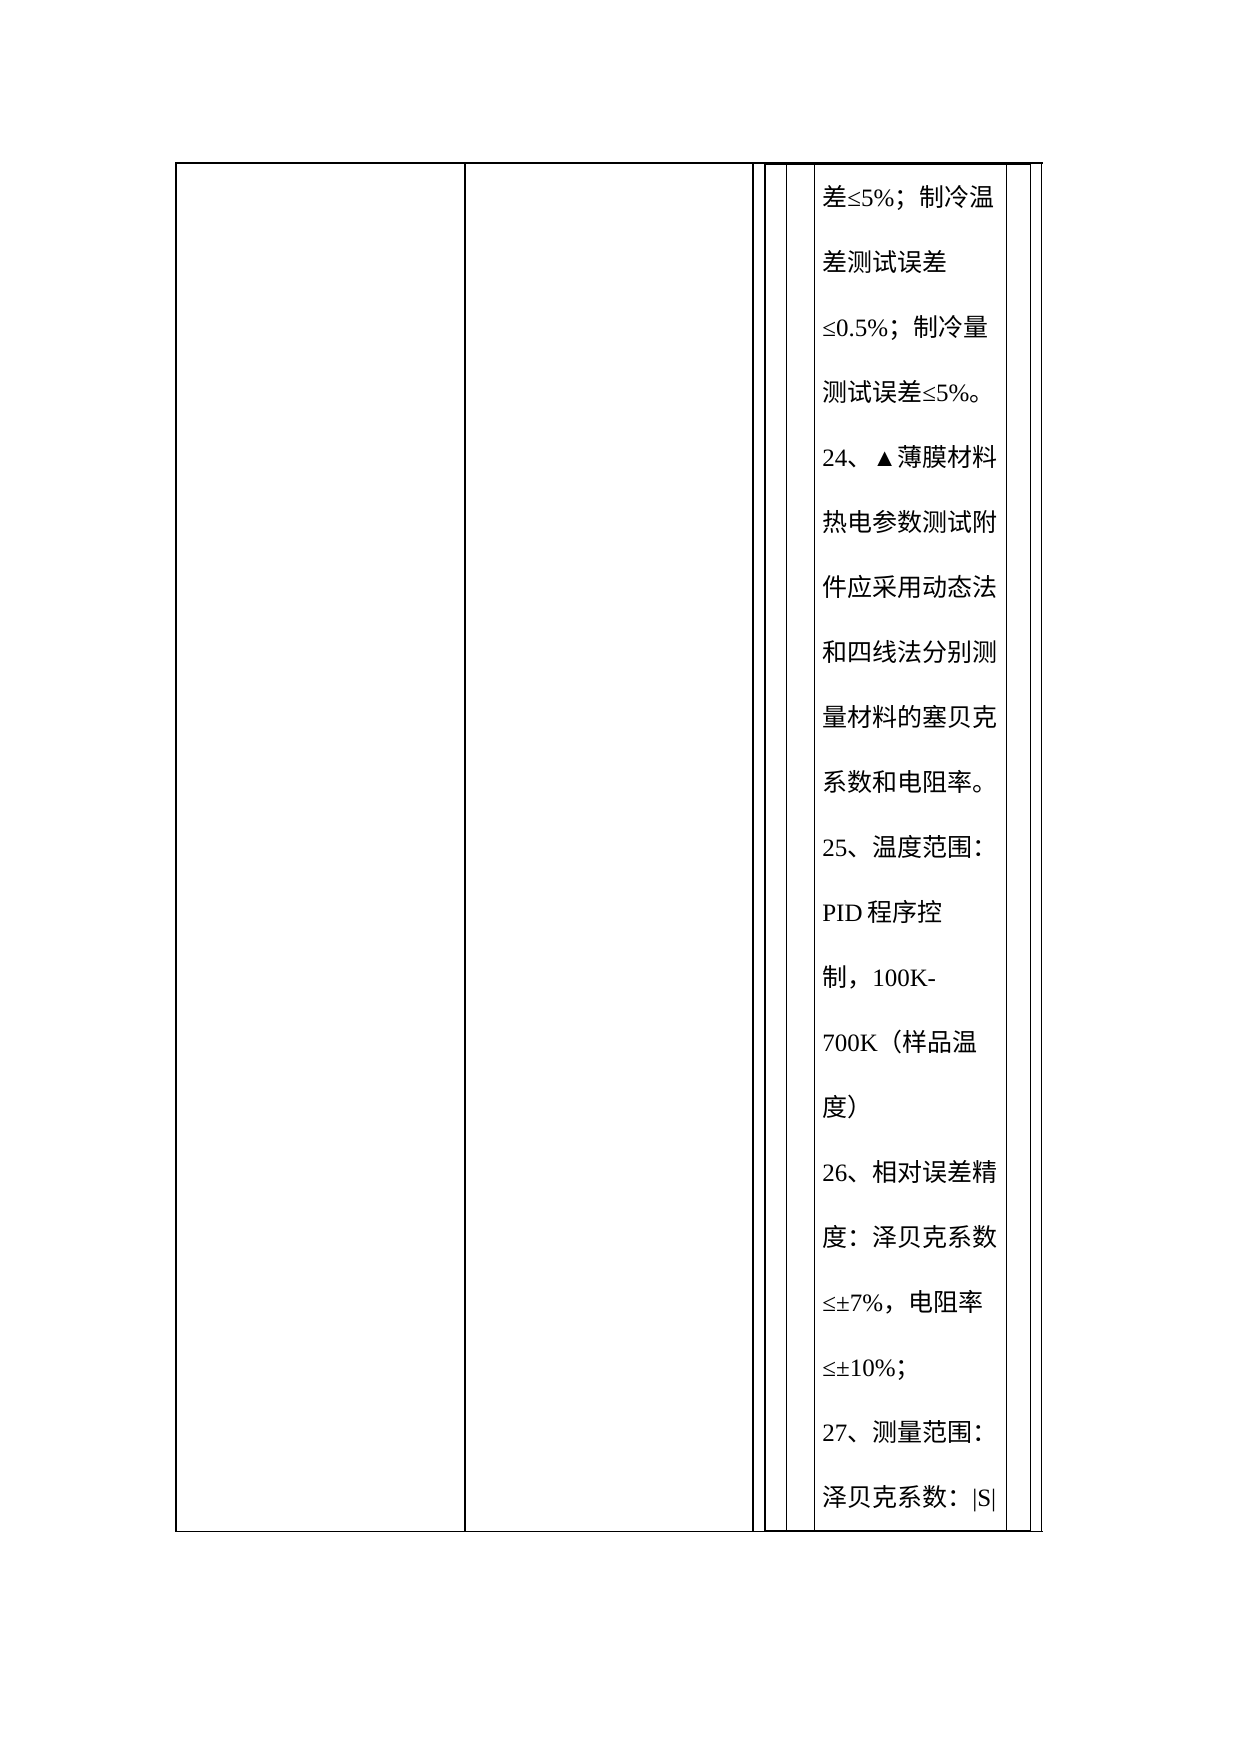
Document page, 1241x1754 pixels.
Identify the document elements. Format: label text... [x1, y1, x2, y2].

table_cell [754, 164, 764, 1531]
table_cell ▲ [177, 164, 464, 1531]
table_cell [1031, 164, 1041, 1531]
table_cell 1 [466, 164, 752, 1531]
